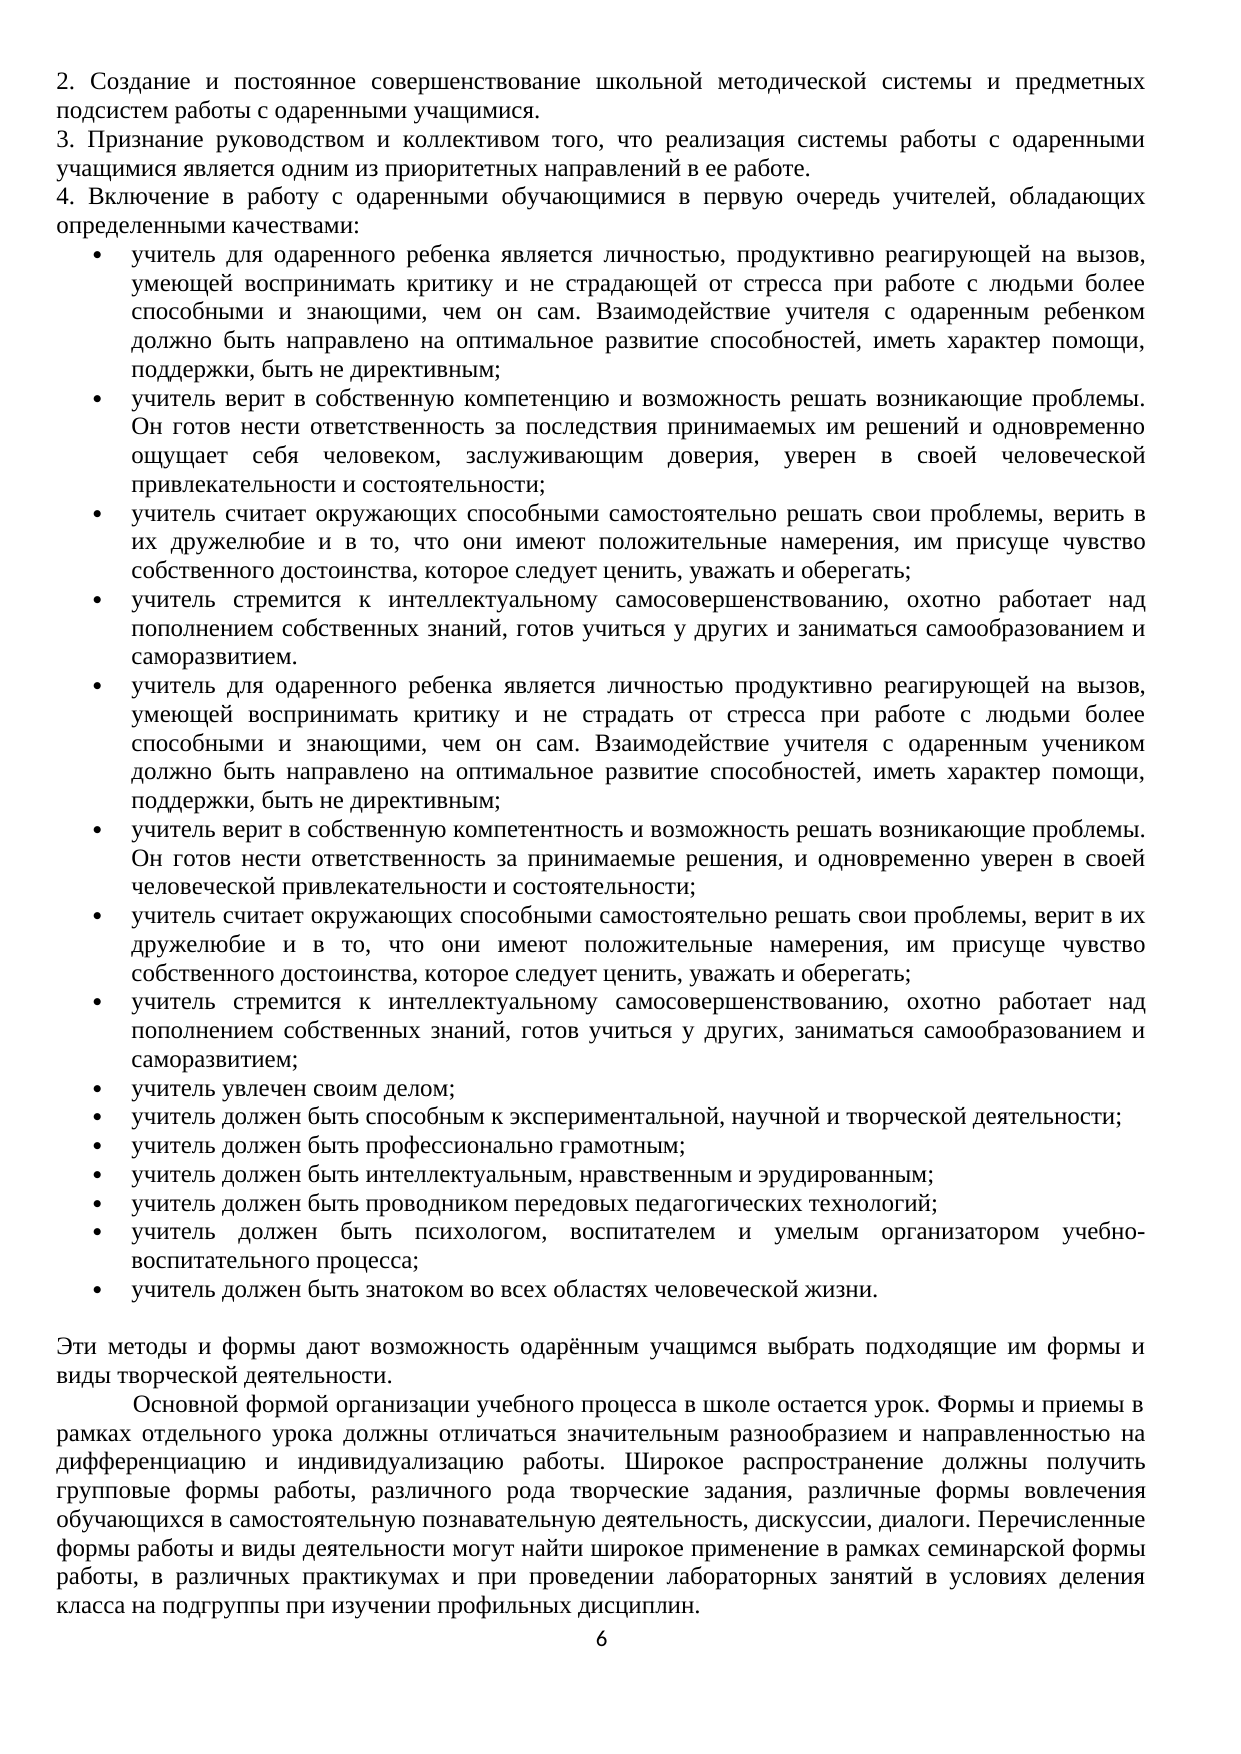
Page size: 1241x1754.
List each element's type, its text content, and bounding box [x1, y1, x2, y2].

list учитель для одаренного ребенка является личностью, продуктивно реагирующей на вызов, умеющей воспринимать критику и не страдающей от стресса при работе с людьми более способными и знающими, чем он сам. Взаимодействие учителя с одаренным ребенком должно быть направлено на оптимальное развитие способностей, иметь характер помощи, поддержки, быть не директивным; [94, 239, 1147, 383]
list учитель должен быть знатоком во всех областях человеческой жизни. [94, 1274, 1147, 1303]
list учитель верит в собственную компетентность и возможность решать возникающие проблемы. Он готов нести ответственность за принимаемые решения, и одновременно уверен в своей человеческой привлекательности и состоятельности; [94, 814, 1147, 900]
list учитель верит в собственную компетенцию и возможность решать возникающие проблемы. Он готов нести ответственность за последствия принимаемых им решений и одновременно ощущает себя человеком, заслуживающим доверия, уверен в своей человеческой привлекательности и состоятельности; [94, 383, 1147, 498]
list учитель стремится к интеллектуальному самосовершенствованию, охотно работает над пополнением собственных знаний, готов учиться у других, заниматься самообразованием и саморазвитием; [94, 986, 1147, 1073]
text 3. Признание руководством и коллективом того, что реализация системы работы с одаренными учащимися является одним из приоритетных направлений в ее работе. [56, 124, 1147, 181]
list учитель должен быть проводником передовых педагогических технологий; [94, 1188, 1147, 1216]
list учитель должен быть интеллектуальным, нравственным и эрудированным; [94, 1159, 1147, 1188]
text 4. Включение в работу с одаренными обучающимися в первую очередь учителей, обладающих определенными качествами: [56, 181, 1147, 239]
text Основной формой организации учебного процесса в школе остается урок. Формы и приемы в рамках отдельного урока должны отличаться значительным разнообразием и направленностью на дифференциацию и индивидуализацию работы. Широкое распространение должны получить групповые формы работы, различного рода творческие задания, различные формы вовлечения обучающихся в самостоятельную познавательную деятельность, дискуссии, диалоги. Перечисленные формы работы и виды деятельности могут найти широкое применение в рамках семинарской формы работы, в различных практикумах и при проведении лабораторных занятий в условиях деления класса на подгруппы при изучении профильных дисциплин. [56, 1389, 1147, 1619]
list учитель стремится к интеллектуальному самосовершенствованию, охотно работает над пополнением собственных знаний, готов учиться у других и заниматься самообразованием и саморазвитием. [94, 584, 1147, 670]
list учитель должен быть психологом, воспитателем и умелым организатором учебно-воспитательного процесса; [94, 1216, 1147, 1274]
list учитель для одаренного ребенка является личностью продуктивно реагирующей на вызов, умеющей воспринимать критику и не страдать от стресса при работе с людьми более способными и знающими, чем он сам. Взаимодействие учителя с одаренным учеником должно быть направлено на оптимальное развитие способностей, иметь характер помощи, поддержки, быть не директивным; [94, 670, 1147, 814]
list учитель считает окружающих способными самостоятельно решать свои проблемы, верит в их дружелюбие и в то, что они имеют положительные намерения, им присуще чувство собственного достоинства, которое следует ценить, уважать и оберегать; [94, 900, 1147, 986]
list учитель должен быть способным к экспериментальной, научной и творческой деятельности; [94, 1101, 1147, 1130]
text Эти методы и формы дают возможность одарённым учащимся выбрать подходящие им формы и виды творческой деятельности. [56, 1331, 1147, 1389]
list учитель увлечен своим делом; [94, 1073, 1147, 1101]
text 2. Создание и постоянное совершенствование школьной методической системы и предметных подсистем работы с одаренными учащимися. [56, 66, 1147, 124]
list учитель должен быть профессионально грамотным; [94, 1130, 1147, 1159]
list учитель считает окружающих способными самостоятельно решать свои проблемы, верить в их дружелюбие и в то, что они имеют положительные намерения, им присуще чувство собственного достоинства, которое следует ценить, уважать и оберегать; [94, 498, 1147, 584]
